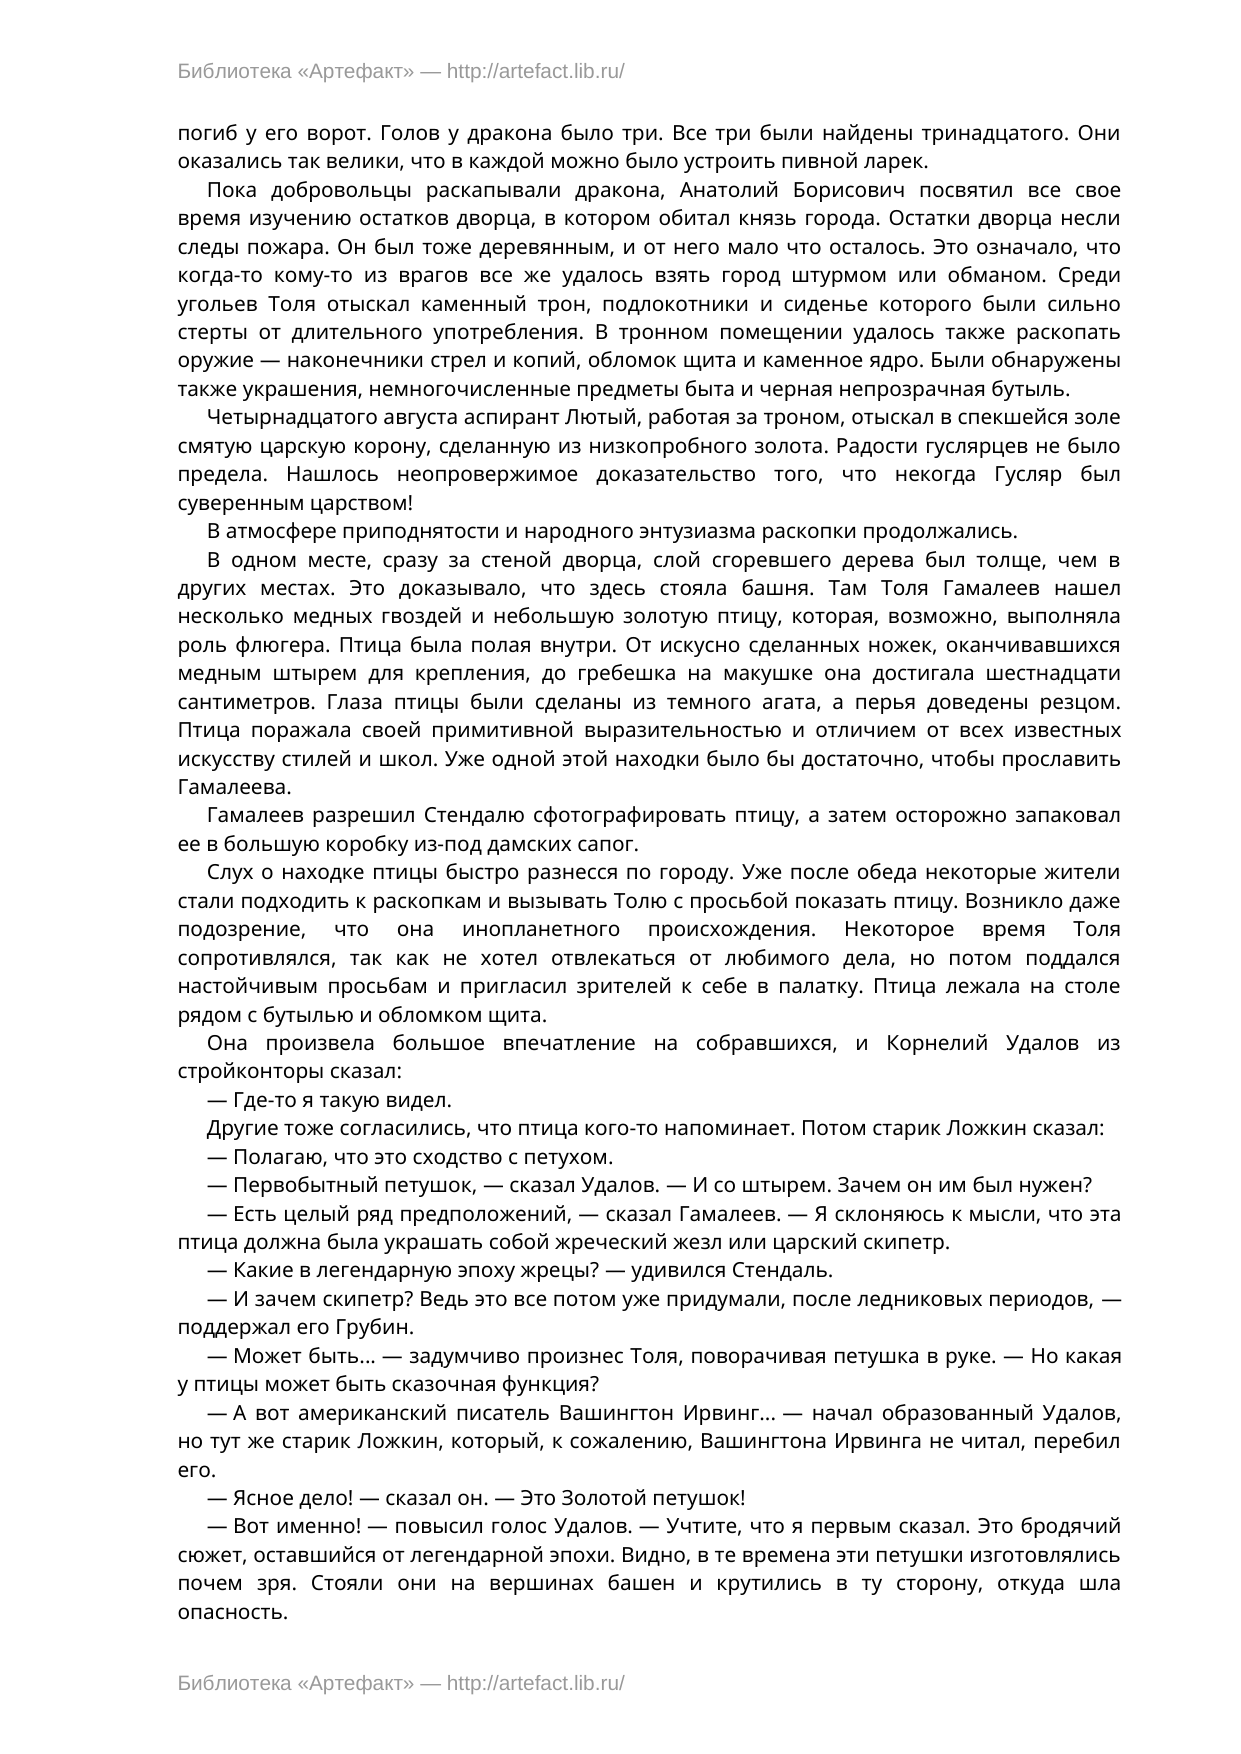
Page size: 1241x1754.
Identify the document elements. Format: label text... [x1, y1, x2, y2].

text — И зачем скипетр? Ведь это все потом уже придумали, после ледниковых периодов, — поддержал его Грубин. [177, 1284, 1122, 1341]
text — Полагаю, что это сходство с петухом. [177, 1142, 1122, 1170]
text — Первобытный петушок, — сказал Удалов. — И со штырем. Зачем он им был нужен? [177, 1170, 1122, 1199]
text — А вот американский писатель Вашингтон Ирвинг... — начал образованный Удалов, но тут же старик Ложкин, который, к сожалению, Вашингтона Ирвинга не читал, перебил его. [177, 1398, 1122, 1483]
text Другие тоже согласились, что птица кого-то напоминает. Потом старик Ложкин сказал: [177, 1113, 1122, 1142]
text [177, 118, 1122, 175]
text — Может быть... — задумчиво произнес Толя, поворачивая петушка в руке. — Но какая у птицы может быть сказочная функция? [177, 1341, 1122, 1398]
text — Ясное дело! — сказал он. — Это Золотой петушок! [177, 1483, 1122, 1512]
text Слух о находке птицы быстро разнесся по городу. Уже после обеда некоторые жители стали подходить к раскопкам и вызывать Толю с просьбой показать птицу. Возникло даже подозрение, что она инопланетного происхождения. Некоторое время Толя сопротивлялся, так как не хотел отвлекаться от любимого дела, но потом поддался настойчивым просьбам и пригласил зрителей к себе в палатку. Птица лежала на столе рядом с бутылью и обломком щита. [177, 857, 1122, 1028]
text — Какие в легендарную эпоху жрецы? — удивился Стендаль. [177, 1256, 1122, 1284]
text — Где-то я такую видел. [177, 1085, 1122, 1113]
text — Есть целый ряд предположений, — сказал Гамалеев. — Я склоняюсь к мысли, что эта птица должна была украшать собой жреческий жезл или царский скипетр. [177, 1199, 1122, 1256]
text Гамалеев разрешил Стендалю сфотографировать птицу, а затем осторожно запаковал ее в большую коробку из-под дамских сапог. [177, 801, 1122, 857]
text В одном месте, сразу за стеной дворца, слой сгоревшего дерева был толще, чем в других местах. Это доказывало, что здесь стояла башня. Там Толя Гамалеев нашел несколько медных гвоздей и небольшую золотую птицу, которая, возможно, выполняла роль флюгера. Птица была полая внутри. От искусно сделанных ножек, оканчивавшихся медным штырем для крепления, до гребешка на макушке она достигала шестнадцати сантиметров. Глаза птицы были сделаны из темного агата, а перья доведены резцом. Птица поражала своей примитивной выразительностью и отличием от всех известных искусству стилей и школ. Уже одной этой находки было бы достаточно, чтобы прославить Гамалеева. [177, 545, 1122, 801]
text Пока добровольцы раскапывали дракона, Анатолий Борисович посвятил все свое время изучению остатков дворца, в котором обитал князь города. Остатки дворца несли следы пожара. Он был тоже деревянным, и от него мало что осталось. Это означало, что когда-то кому-то из врагов все же удалось взять город штурмом или обманом. Среди угольев Толя отыскал каменный трон, подлокотники и сиденье которого были сильно стерты от длительного употребления. В тронном помещении удалось также раскопать оружие — наконечники стрел и копий, обломок щита и каменное ядро. Были обнаружены также украшения, немногочисленные предметы быта и черная непрозрачная бутыль. [177, 175, 1122, 402]
text Она произвела большое впечатление на собравшихся, и Корнелий Удалов из стройконторы сказал: [177, 1028, 1122, 1085]
text Четырнадцатого августа аспирант Лютый, работая за троном, отыскал в спекшейся золе смятую царскую корону, сделанную из низкопробного золота. Радости гуслярцев не было предела. Нашлось неопровержимое доказательство того, что некогда Гусляр был суверенным царством! [177, 402, 1122, 516]
text — Вот именно! — повысил голос Удалов. — Учтите, что я первым сказал. Это бродячий сюжет, оставшийся от легендарной эпохи. Видно, в те времена эти петушки изготовлялись почем зря. Стояли они на вершинах башен и крутились в ту сторону, откуда шла опасность. [177, 1512, 1122, 1625]
text В атмосфере приподнятости и народного энтузиазма раскопки продолжались. [177, 516, 1122, 545]
